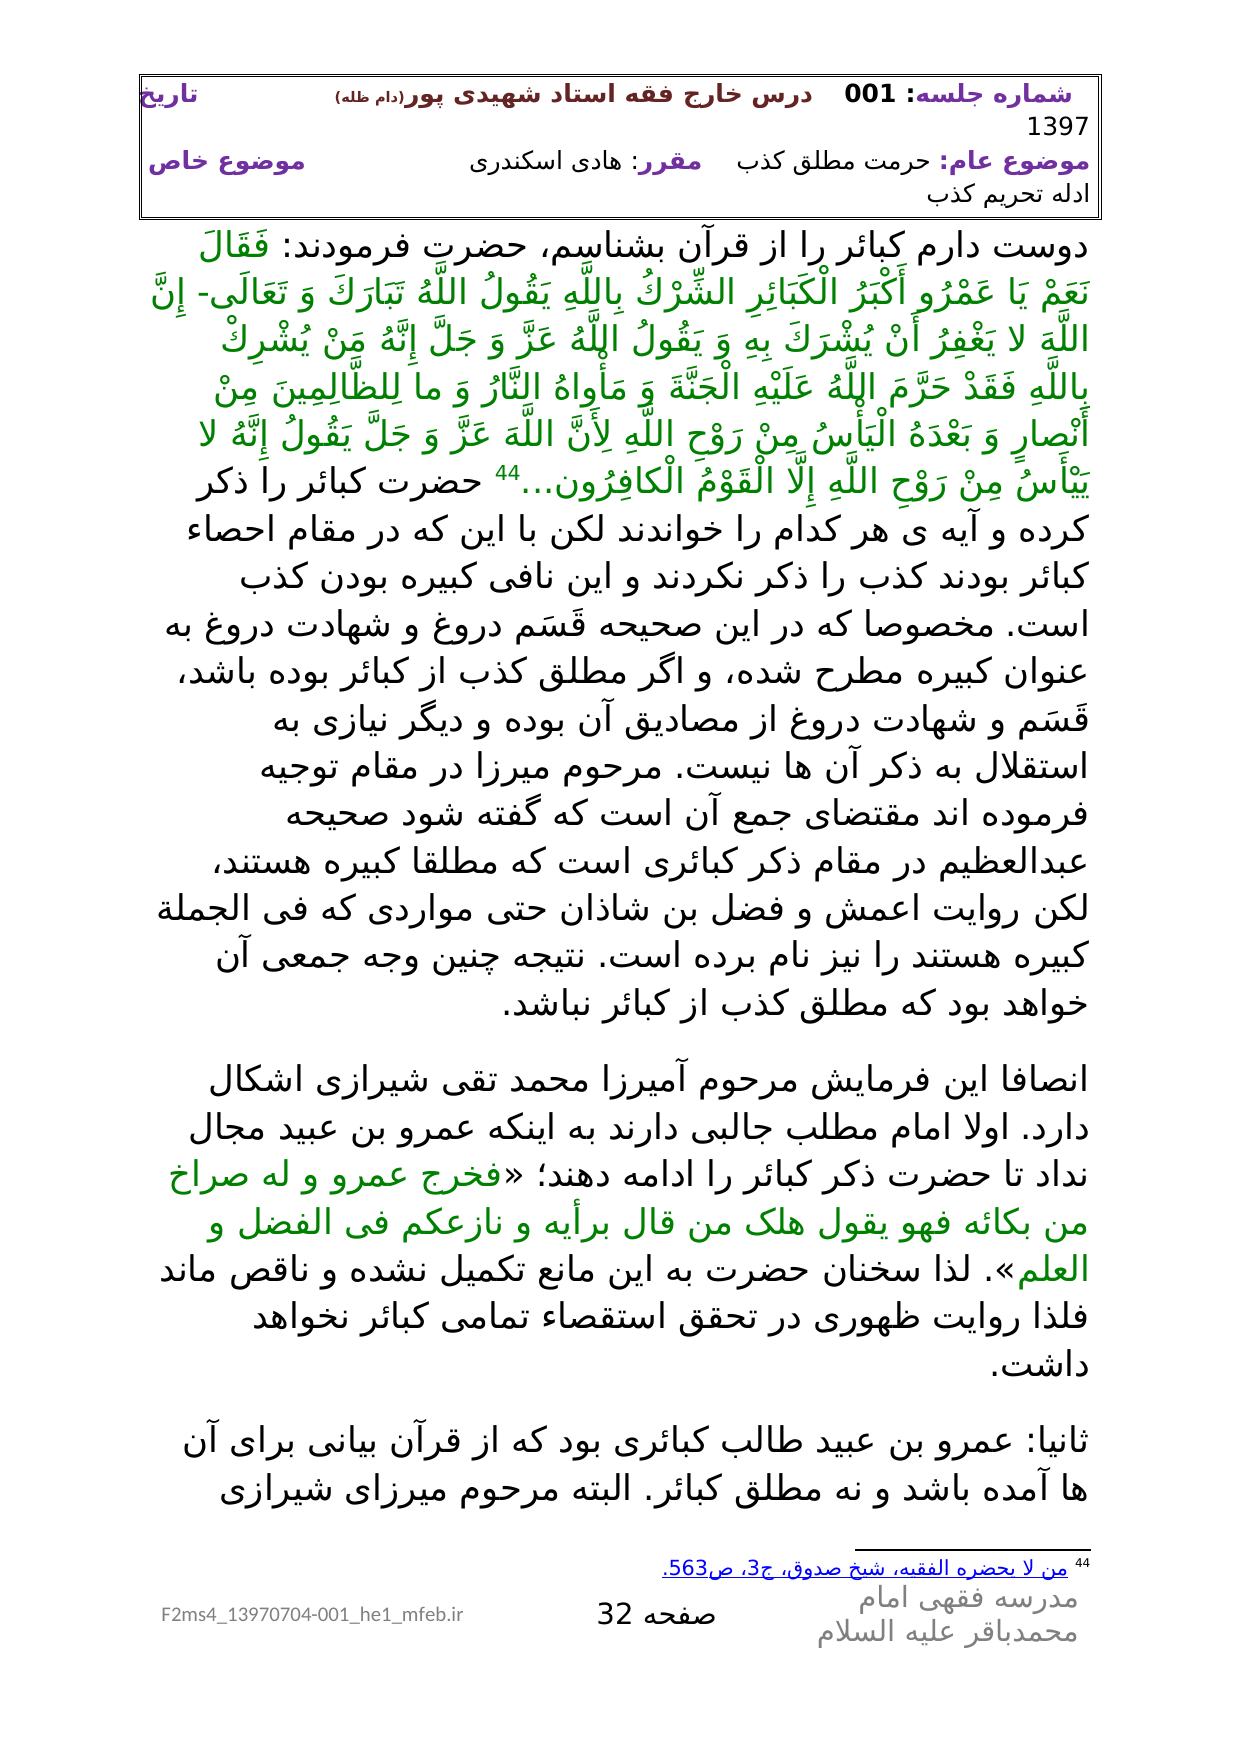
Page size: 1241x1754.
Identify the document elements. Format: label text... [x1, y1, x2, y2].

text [150, 1420, 1090, 1508]
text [150, 224, 1090, 1024]
text انصافا این فرمایش مرحوم آمیرزا محمد تقی شیرازی اشکال دارد. اولا امام مطلب جالبی دارند به اینکه عمرو بن عبید مجال نداد تا حضرت ذکر کبائر را ادامه دهند؛ «فخرج عمرو و له صراخ من بکائه فهو یقول هلک من قال برأیه و نازعکم فی الفضل و العلم». لذا سخنان حضرت به این مانع تکمیل نشده و ناقص ماند فلذا روایت ظهوری در تحقق استقصاء تمامی کبائر نخواهد داشت. [150, 1059, 1090, 1384]
